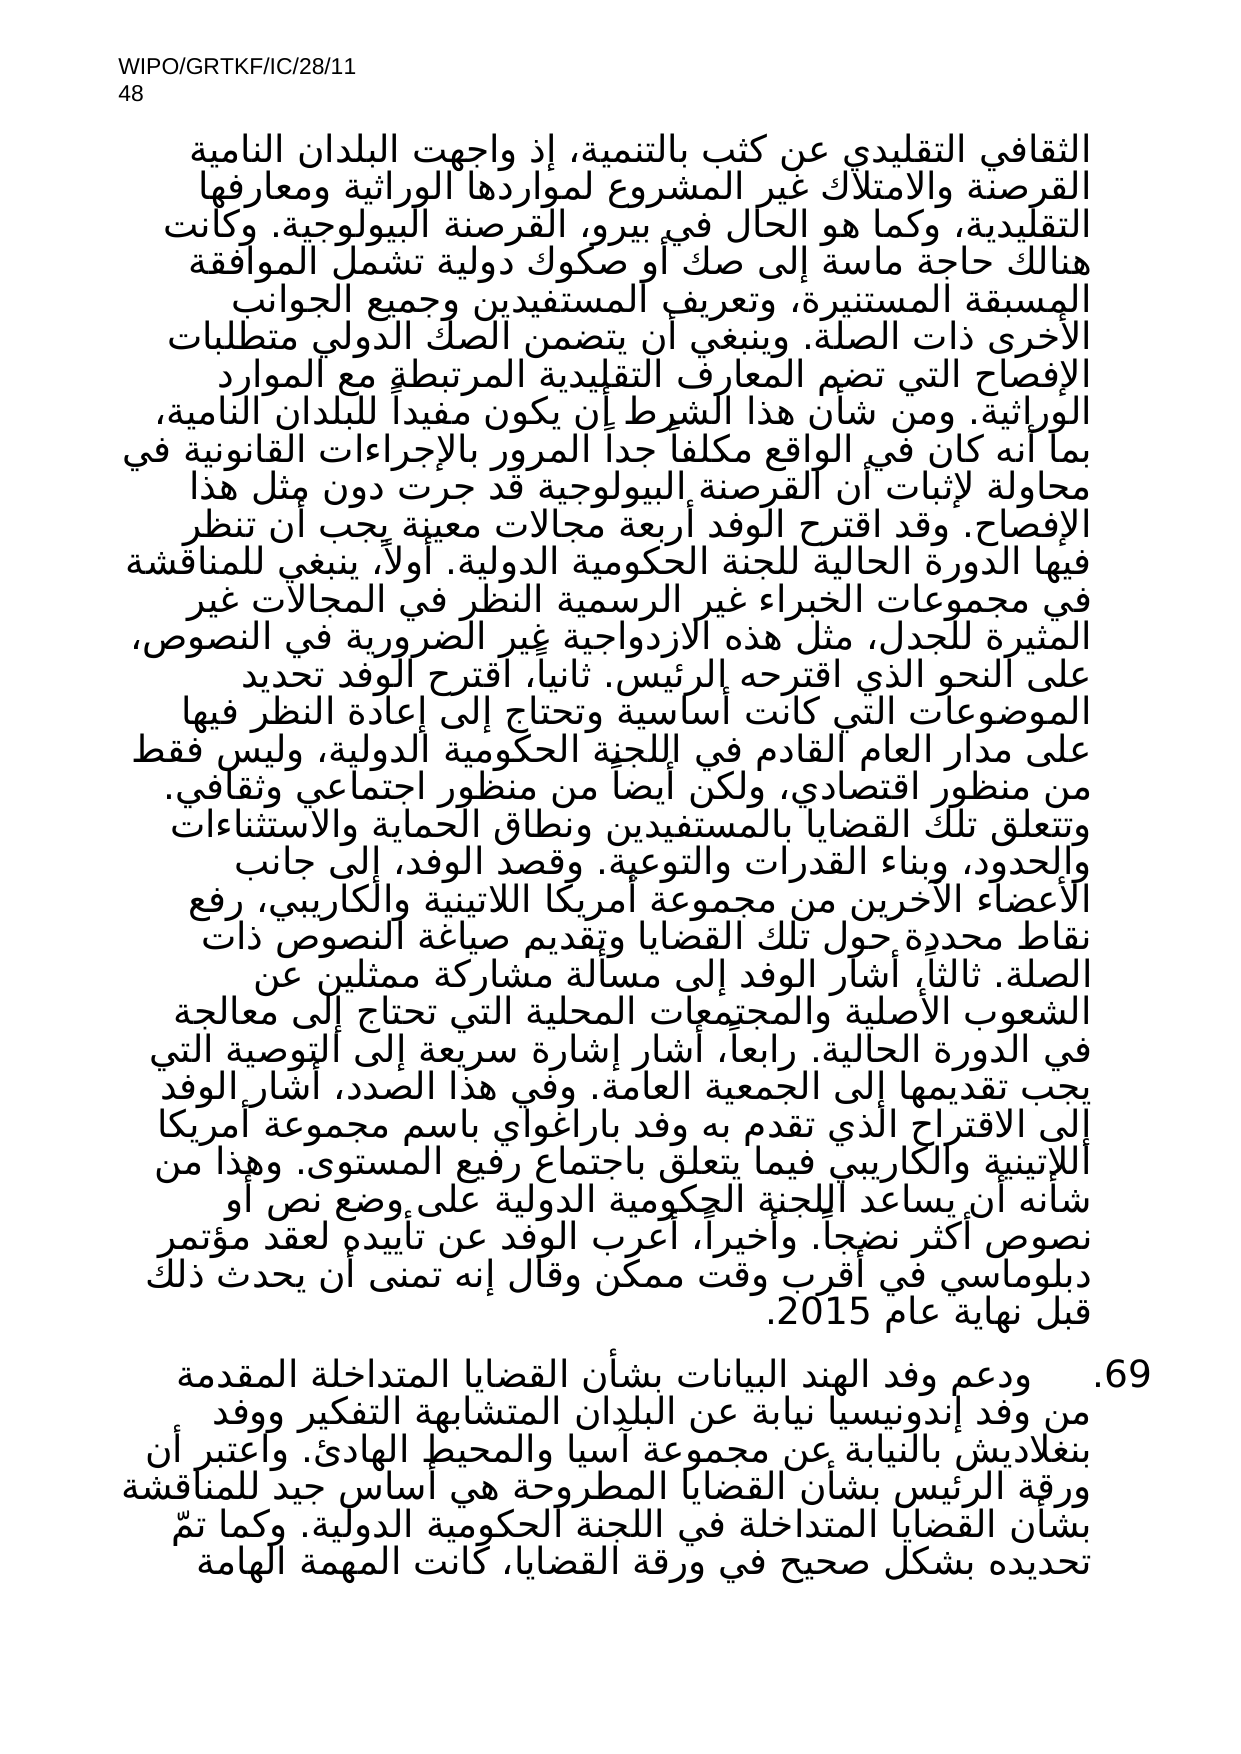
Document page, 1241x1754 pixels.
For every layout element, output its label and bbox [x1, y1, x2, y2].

text [118, 132, 1092, 1332]
text [118, 1357, 1092, 1582]
